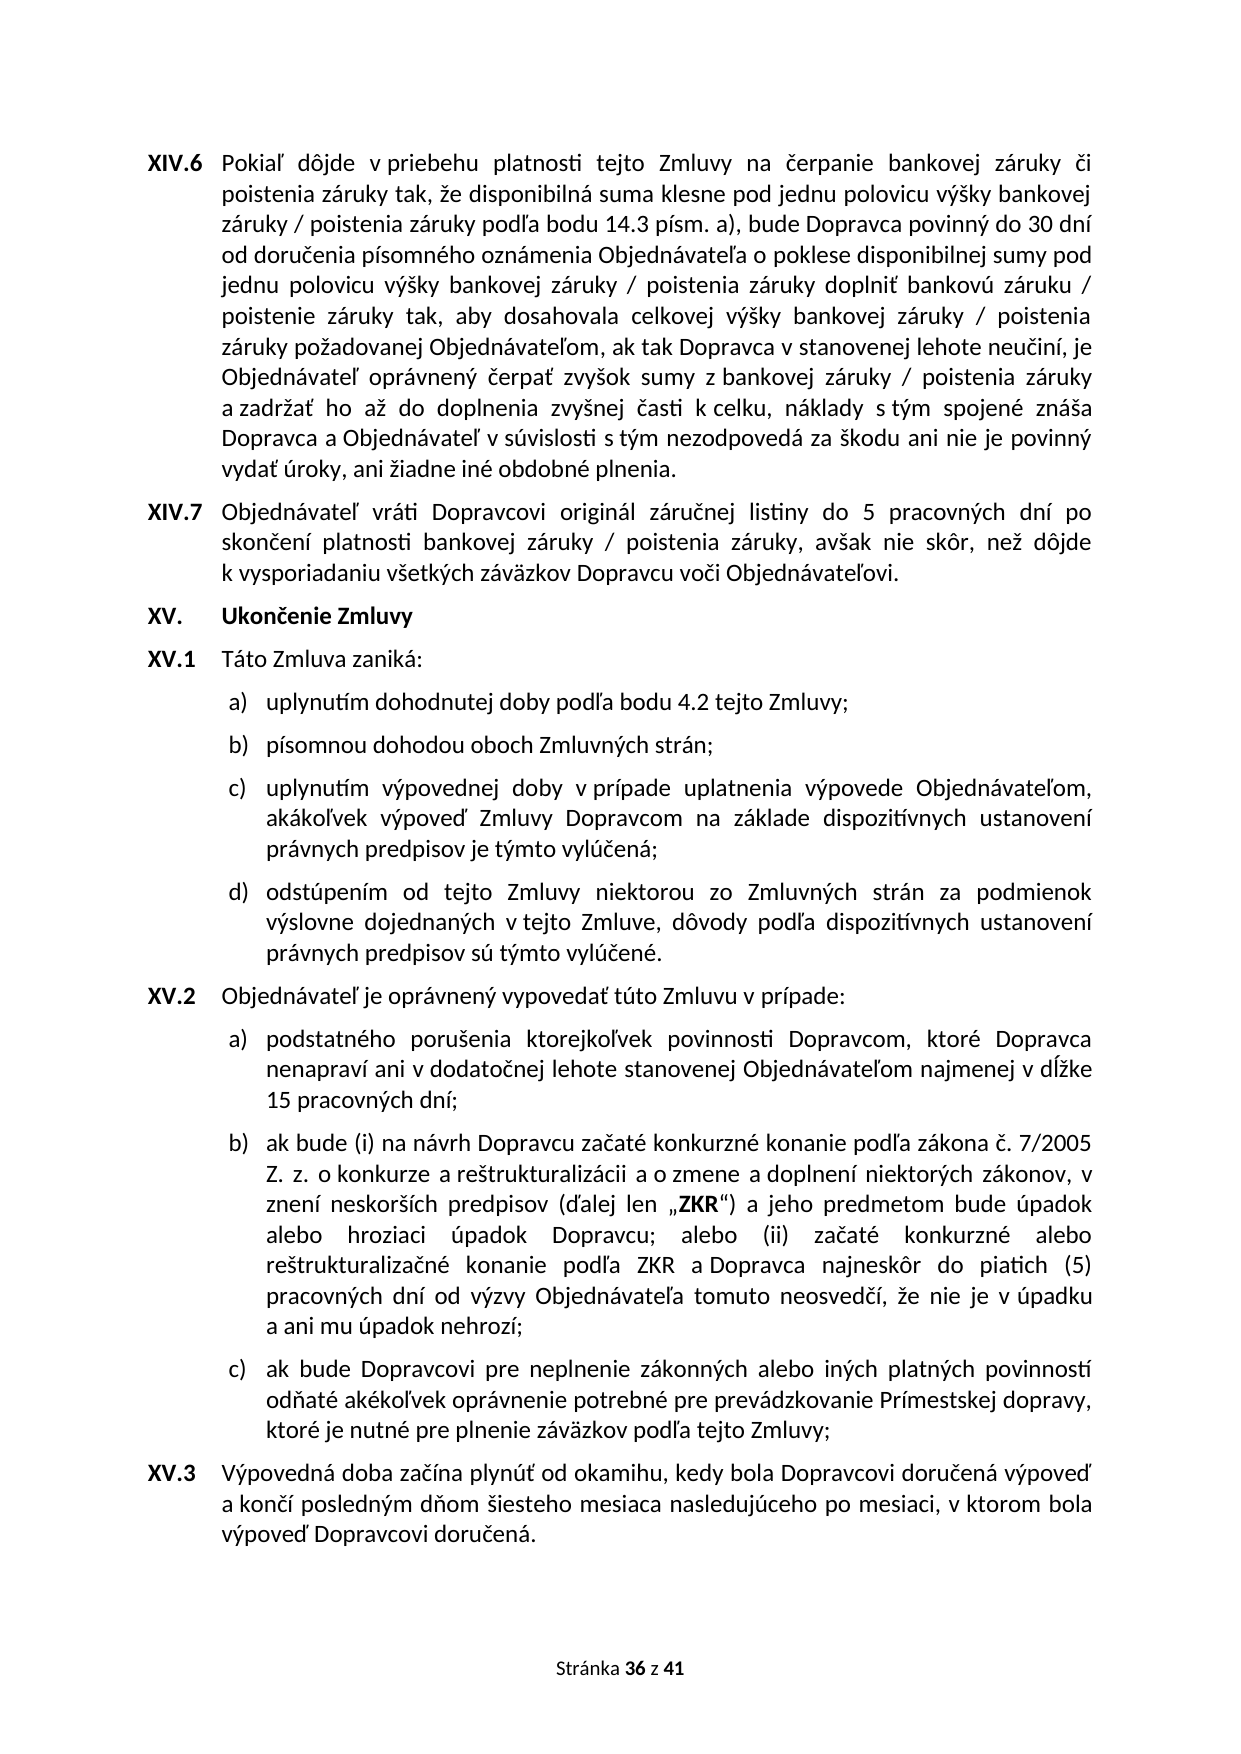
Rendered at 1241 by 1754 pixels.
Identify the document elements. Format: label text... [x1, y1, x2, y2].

list uplynutím dohodnutej doby podľa bodu 4.2 tejto Zmluvy; [228, 686, 1093, 716]
list ak bude Dopravcovi pre neplnenie zákonných alebo iných platných povinností odňaté akékoľvek oprávnenie potrebné pre prevádzkovanie Prímestskej dopravy, ktoré je nutné pre plnenie záväzkov podľa tejto Zmluvy; [228, 1353, 1093, 1445]
subtitle Ukončenie Zmluvy [148, 600, 1093, 630]
list odstúpením od tejto Zmluvy niektorou zo Zmluvných strán za podmienok výslovne dojednaných v tejto Zmluve, dôvody podľa dispozitívnych ustanovení právnych predpisov sú týmto vylúčené. [228, 876, 1093, 968]
list uplynutím výpovednej doby v prípade uplatnenia výpovede Objednávateľom, akákoľvek výpoveď Zmluvy Dopravcom na základe dispozitívnych ustanovení právnych predpisov je týmto vylúčená; [228, 772, 1093, 863]
list ak bude (i) na návrh Dopravcu začaté konkurzné konanie podľa zákona č. 7/2005 Z. z. o konkurze a reštrukturalizácii a o zmene a doplnení niektorých zákonov, v znení neskorších predpisov (ďalej len „ZKR“) a jeho predmetom bude úpadok alebo hroziaci úpadok Dopravcu; alebo (ii) začaté konkurzné alebo reštrukturalizačné konanie podľa ZKR a Dopravca najneskôr do piatich (5) pracovných dní od výzvy Objednávateľa tomuto neosvedčí, že nie je v úpadku a ani mu úpadok nehrozí; [228, 1127, 1093, 1341]
list Objednávateľ je oprávnený vypovedať túto Zmluvu v prípade: [148, 980, 1093, 1011]
list písomnou dohodou oboch Zmluvných strán; [228, 729, 1093, 759]
list Objednávateľ vráti Dopravcovi originál záručnej listiny do 5 pracovných dní po skončení platnosti bankovej záruky / poistenia záruky, avšak nie skôr, než dôjde k vysporiadaniu všetkých záväzkov Dopravcu voči Objednávateľovi. [148, 496, 1093, 587]
list podstatného porušenia ktorejkoľvek povinnosti Dopravcom, ktoré Dopravca nenapraví ani v dodatočnej lehote stanovenej Objednávateľom najmenej v dĺžke 15 pracovných dní; [228, 1023, 1093, 1115]
list Pokiaľ dôjde v priebehu platnosti tejto Zmluvy na čerpanie bankovej záruky či poistenia záruky tak, že disponibilná suma klesne pod jednu polovicu výšky bankovej záruky / poistenia záruky podľa bodu 14.3 písm. a), bude Dopravca povinný do 30 dní od doručenia písomného oznámenia Objednávateľa o poklese disponibilnej sumy pod jednu polovicu výšky bankovej záruky / poistenia záruky doplniť bankovú záruku / poistenie záruky tak, aby dosahovala celkovej výšky bankovej záruky / poistenia záruky požadovanej Objednávateľom, ak tak Dopravca v stanovenej lehote neučiní, je Objednávateľ oprávnený čerpať zvyšok sumy z bankovej záruky / poistenia záruky a zadržať ho až do doplnenia zvyšnej časti k celku, náklady s tým spojené znáša Dopravca a Objednávateľ v súvislosti s tým nezodpovedá za škodu ani nie je povinný vydať úroky, ani žiadne iné obdobné plnenia. [148, 148, 1093, 483]
list Táto Zmluva zaniká: [148, 643, 1093, 673]
list Výpovedná doba začína plynúť od okamihu, kedy bola Dopravcovi doručená výpoveď a končí posledným dňom šiesteho mesiaca nasledujúceho po mesiaci, v ktorom bola výpoveď Dopravcovi doručená. [148, 1457, 1093, 1549]
